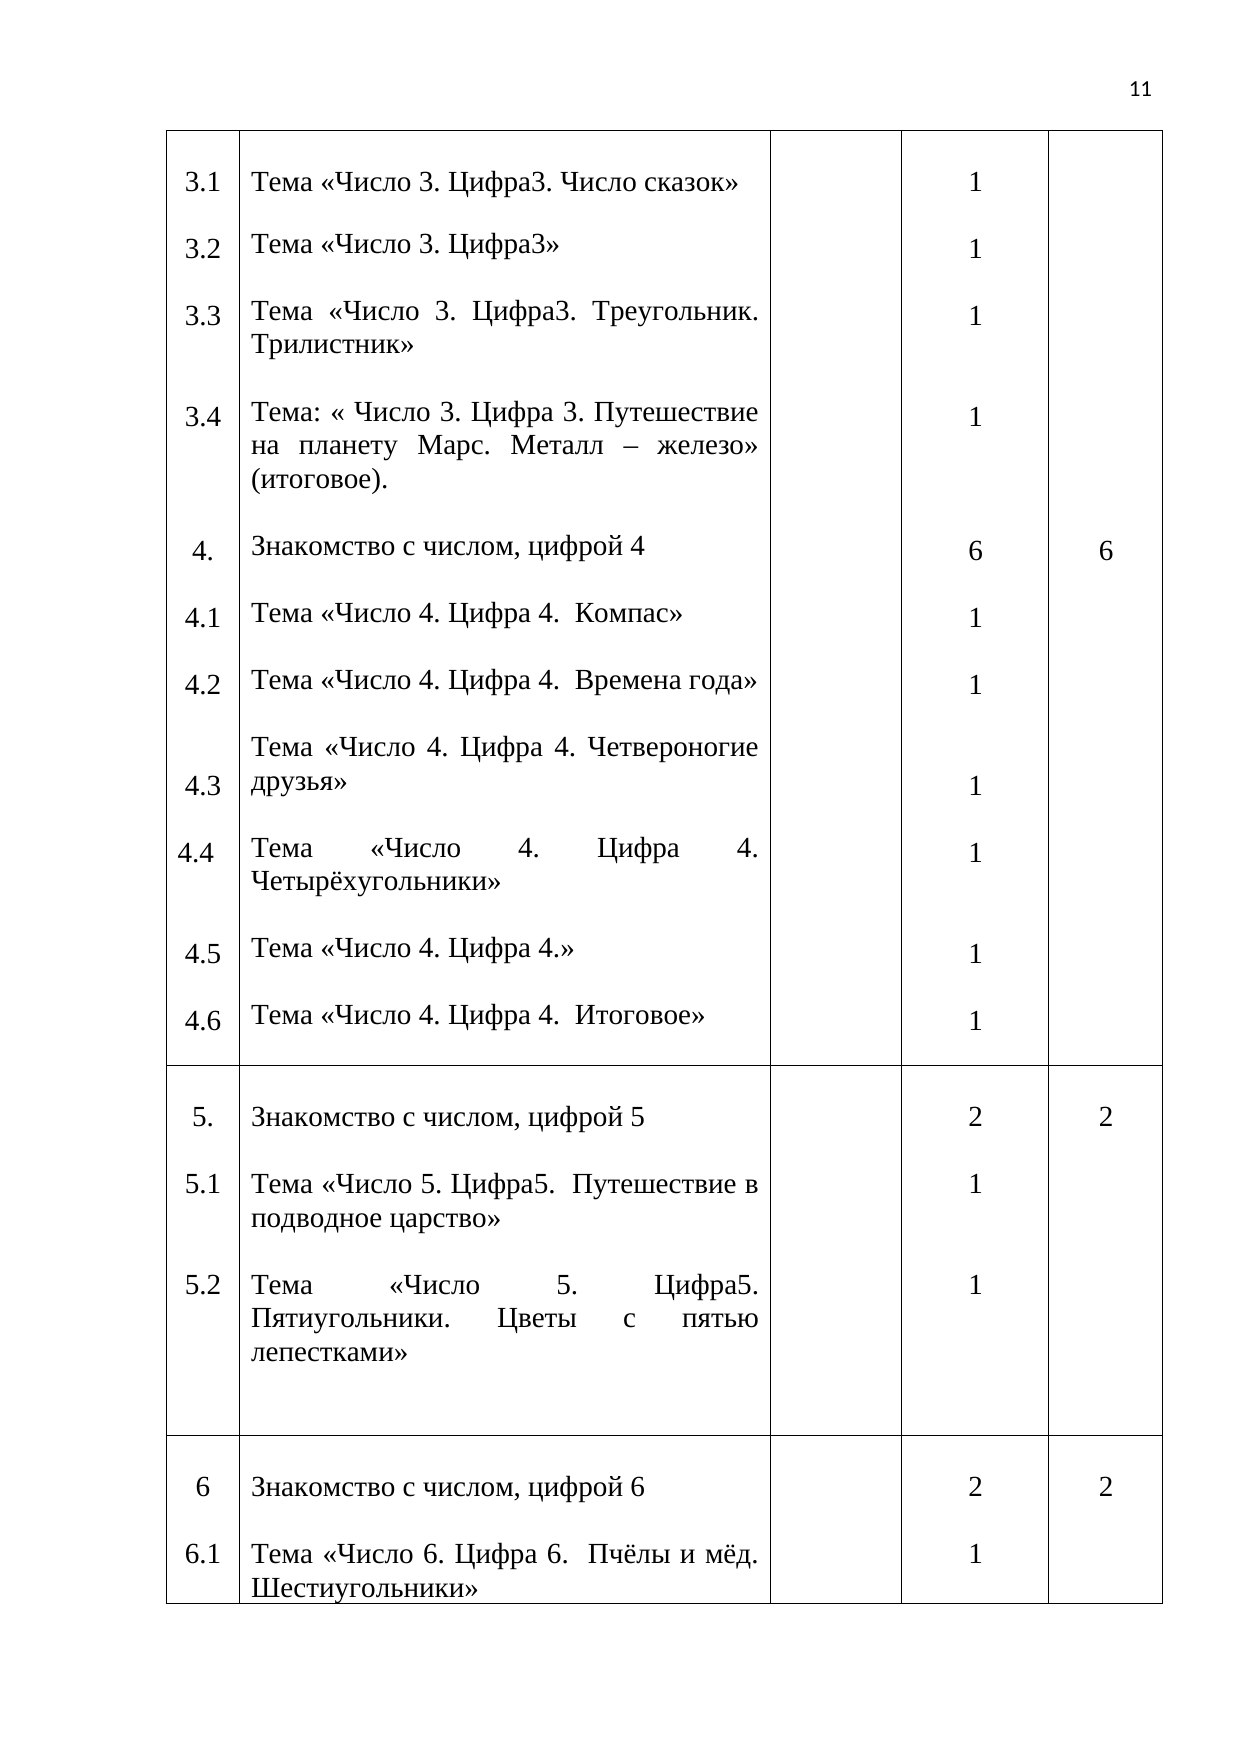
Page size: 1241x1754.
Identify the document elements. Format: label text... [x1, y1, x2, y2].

table_cell 2 [1049, 1436, 1162, 1603]
table_cell [771, 131, 901, 1064]
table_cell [167, 131, 239, 1064]
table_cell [240, 131, 770, 1064]
table_cell 4 6 [1049, 131, 1162, 1064]
table_cell 5. 5.1 5.2 [167, 1066, 239, 1434]
table_cell 6 6.1 6.2 [167, 1436, 239, 1603]
table_cell 2 1 1 [902, 1066, 1048, 1434]
table_cell [771, 1066, 901, 1434]
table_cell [902, 131, 1048, 1064]
table_cell 2 [1049, 1066, 1162, 1434]
table_cell [771, 1436, 901, 1603]
table_cell 2 1 1 [902, 1436, 1048, 1603]
table_cell Знакомство с числом, цифрой 5 Тема «Число 5. Цифра5. Путешествие в подводное царство» Тема «Число 5. Цифра5. Пятиугольники. Цветы с пятью лепестками» [240, 1066, 770, 1434]
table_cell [240, 1436, 770, 1603]
